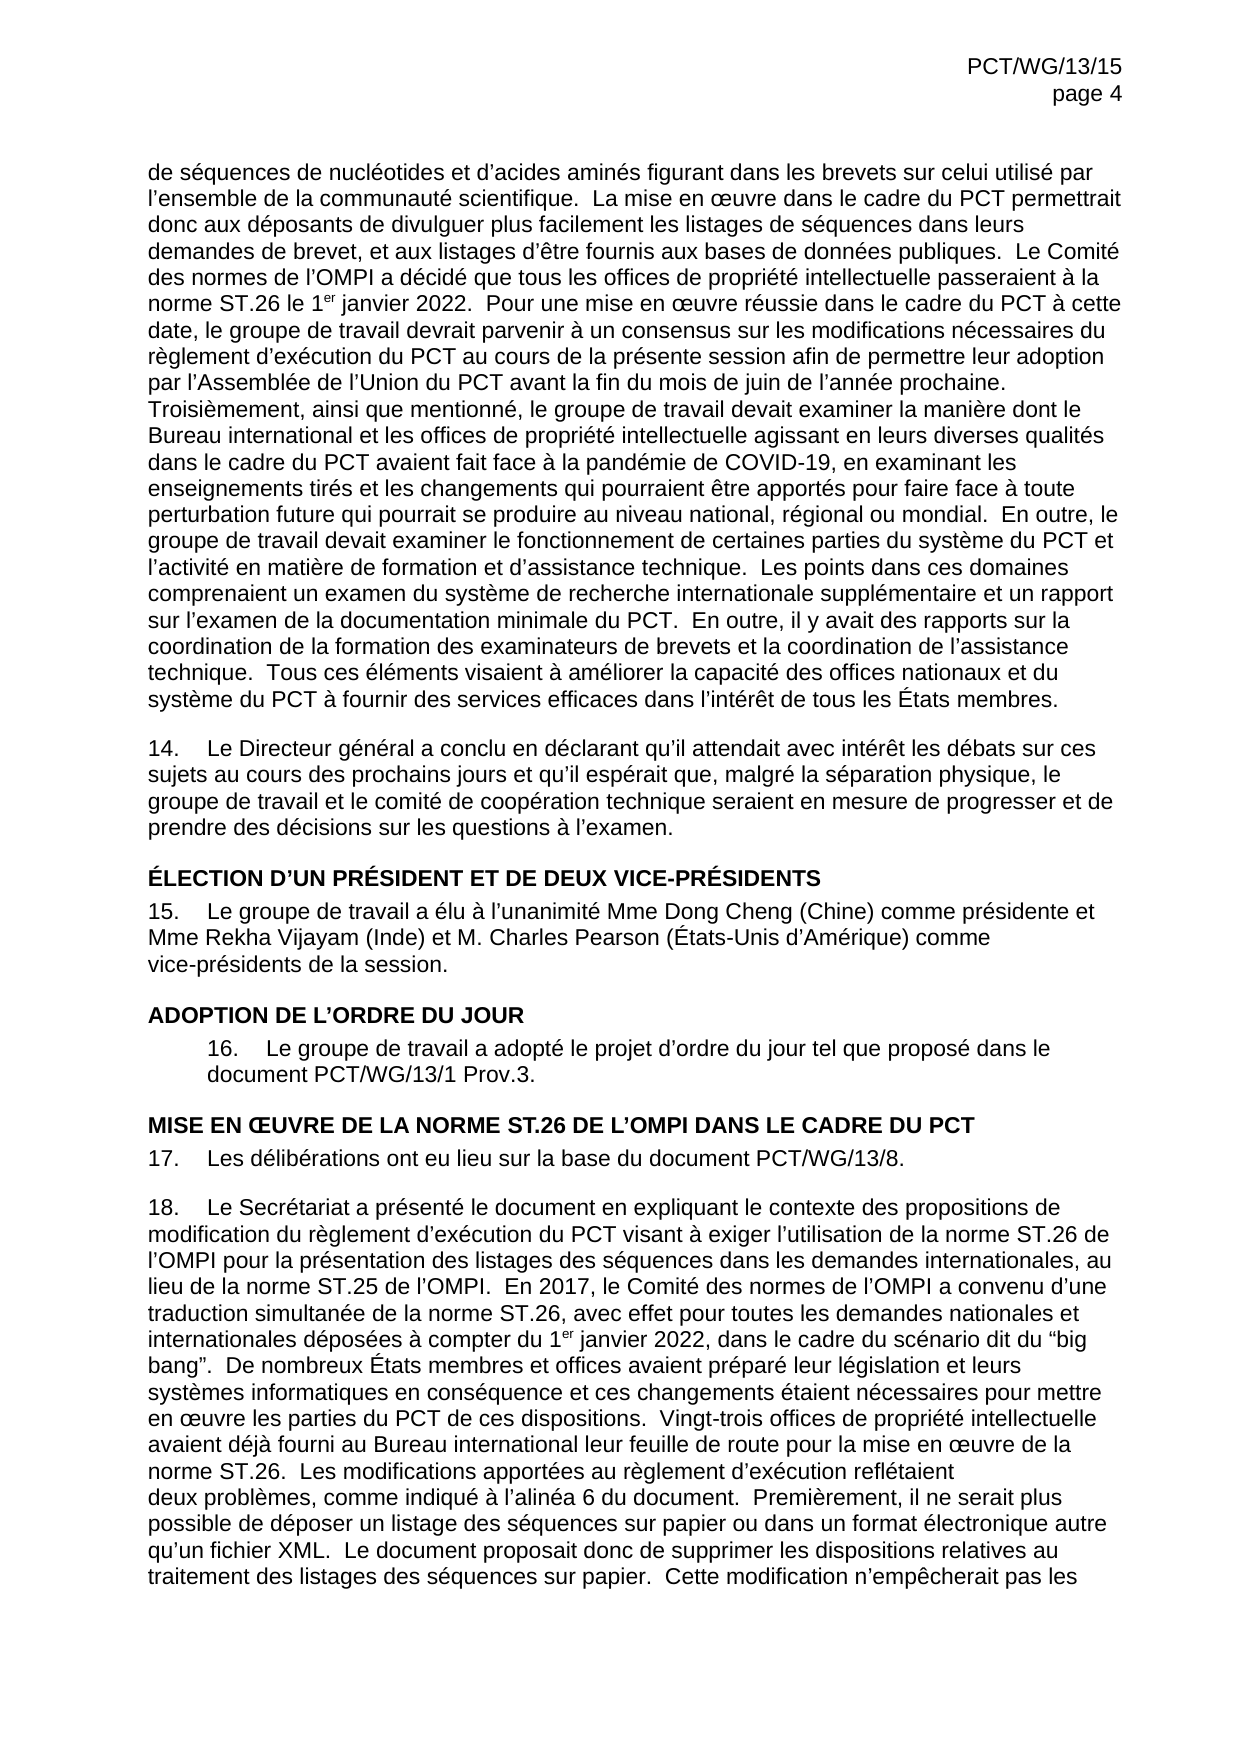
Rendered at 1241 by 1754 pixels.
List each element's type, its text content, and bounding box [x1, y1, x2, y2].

text Les délibérations ont eu lieu sur la base du document PCT/WG/13/8. [148, 1145, 1122, 1171]
text Le Directeur général a conclu en déclarant qu’il attendait avec intérêt les débats sur ces sujets au cours des prochains jours et qu’il espérait que, malgré la séparation physique, le groupe de travail et le comité de coopération technique seraient en mesure de progresser et de prendre des décisions sur les questions à l’examen. [148, 735, 1122, 840]
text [148, 158, 1122, 712]
subtitle Adoption de l’ordre du jour [148, 1002, 1122, 1028]
text Le groupe de travail a élu à l’unanimité Mme Dong Cheng (Chine) comme présidente et Mme Rekha Vijayam (Inde) et M. Charles Pearson (États-Unis d’Amérique) comme vice-présidents de la session. [148, 898, 1122, 977]
subtitle Élection d’un président et de deux vice-présidents [148, 865, 1122, 892]
subtitle Mise en œuvre de la norme ST.26 de l’OMPI dans le cadre du PCT [148, 1112, 1122, 1139]
text Le groupe de travail a adopté le projet d’ordre du jour tel que proposé dans le document PCT/WG/13/1 Prov.3. [207, 1034, 1122, 1087]
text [148, 1194, 1122, 1589]
